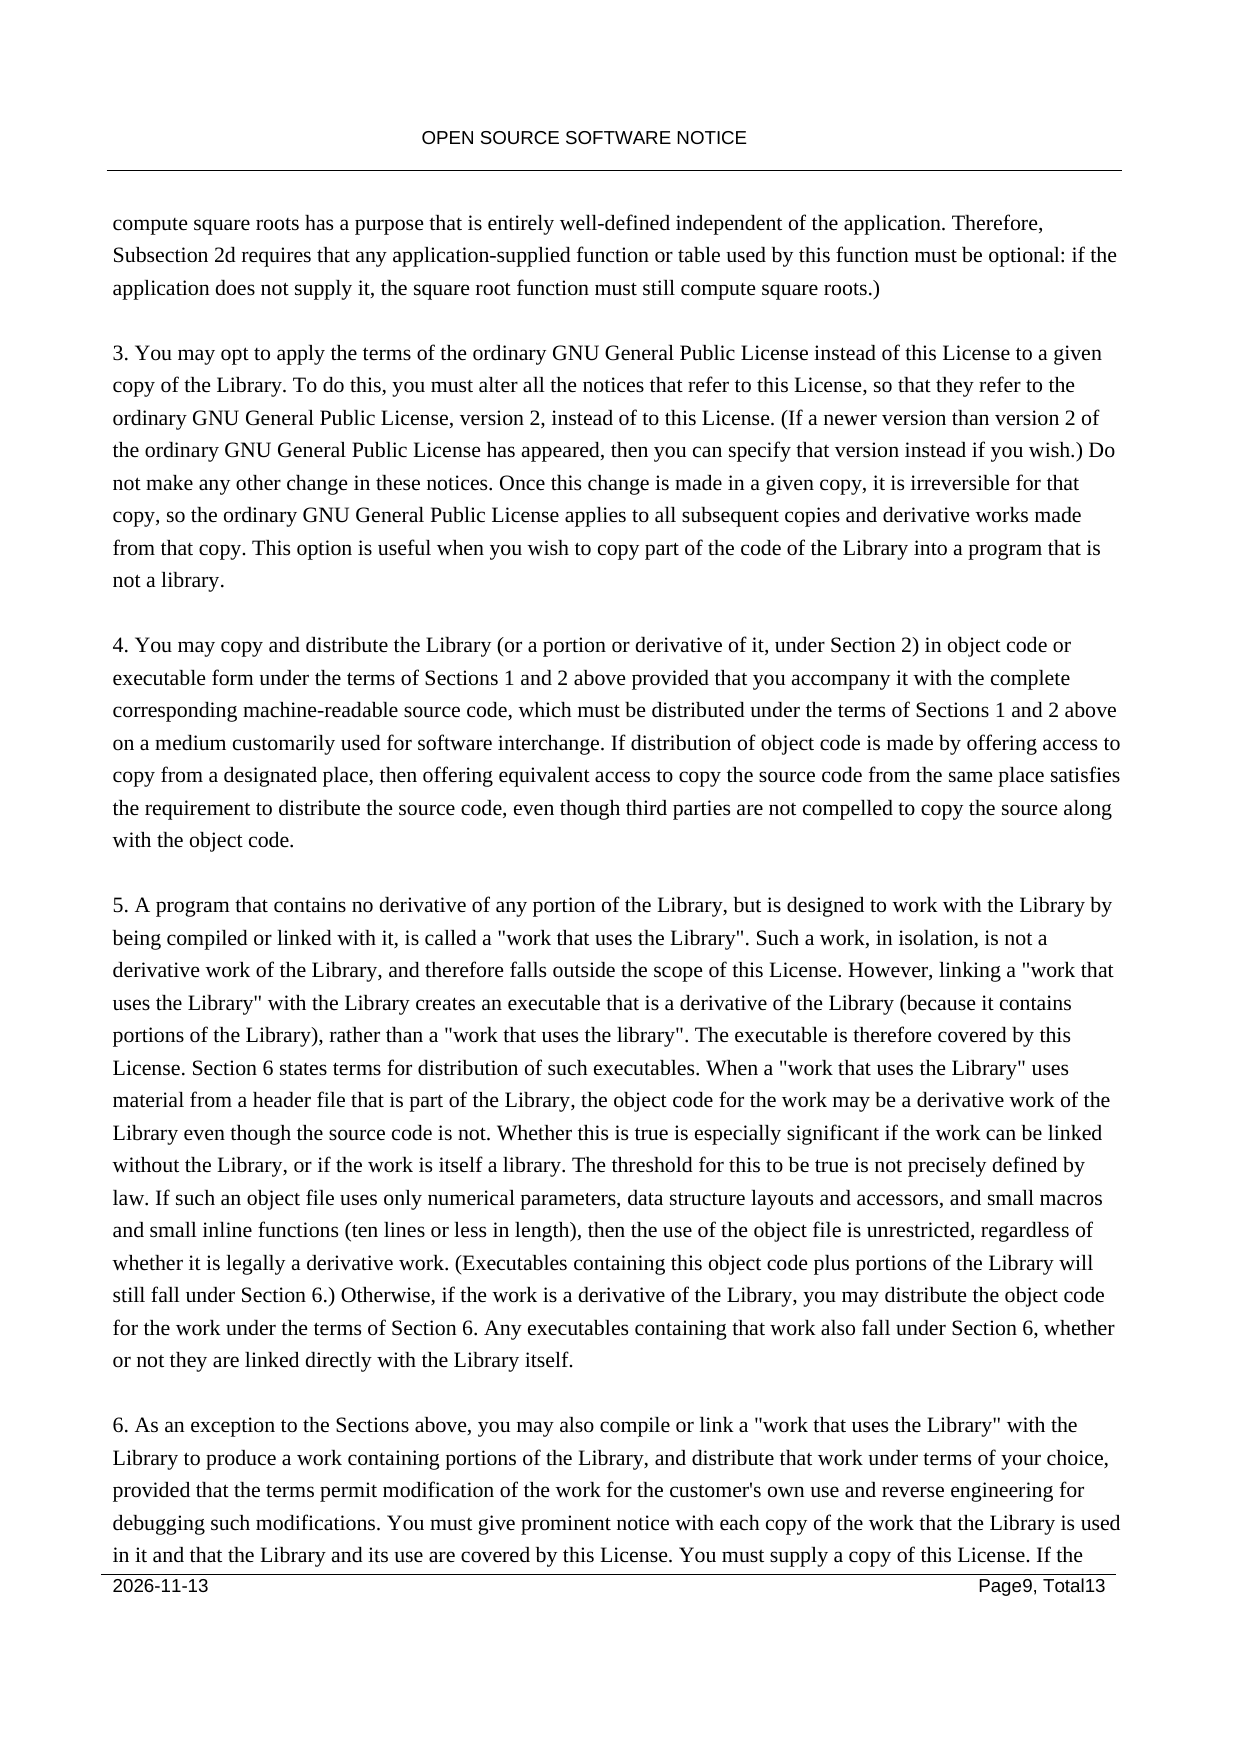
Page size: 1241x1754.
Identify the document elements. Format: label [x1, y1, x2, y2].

text [112, 206, 1128, 1571]
